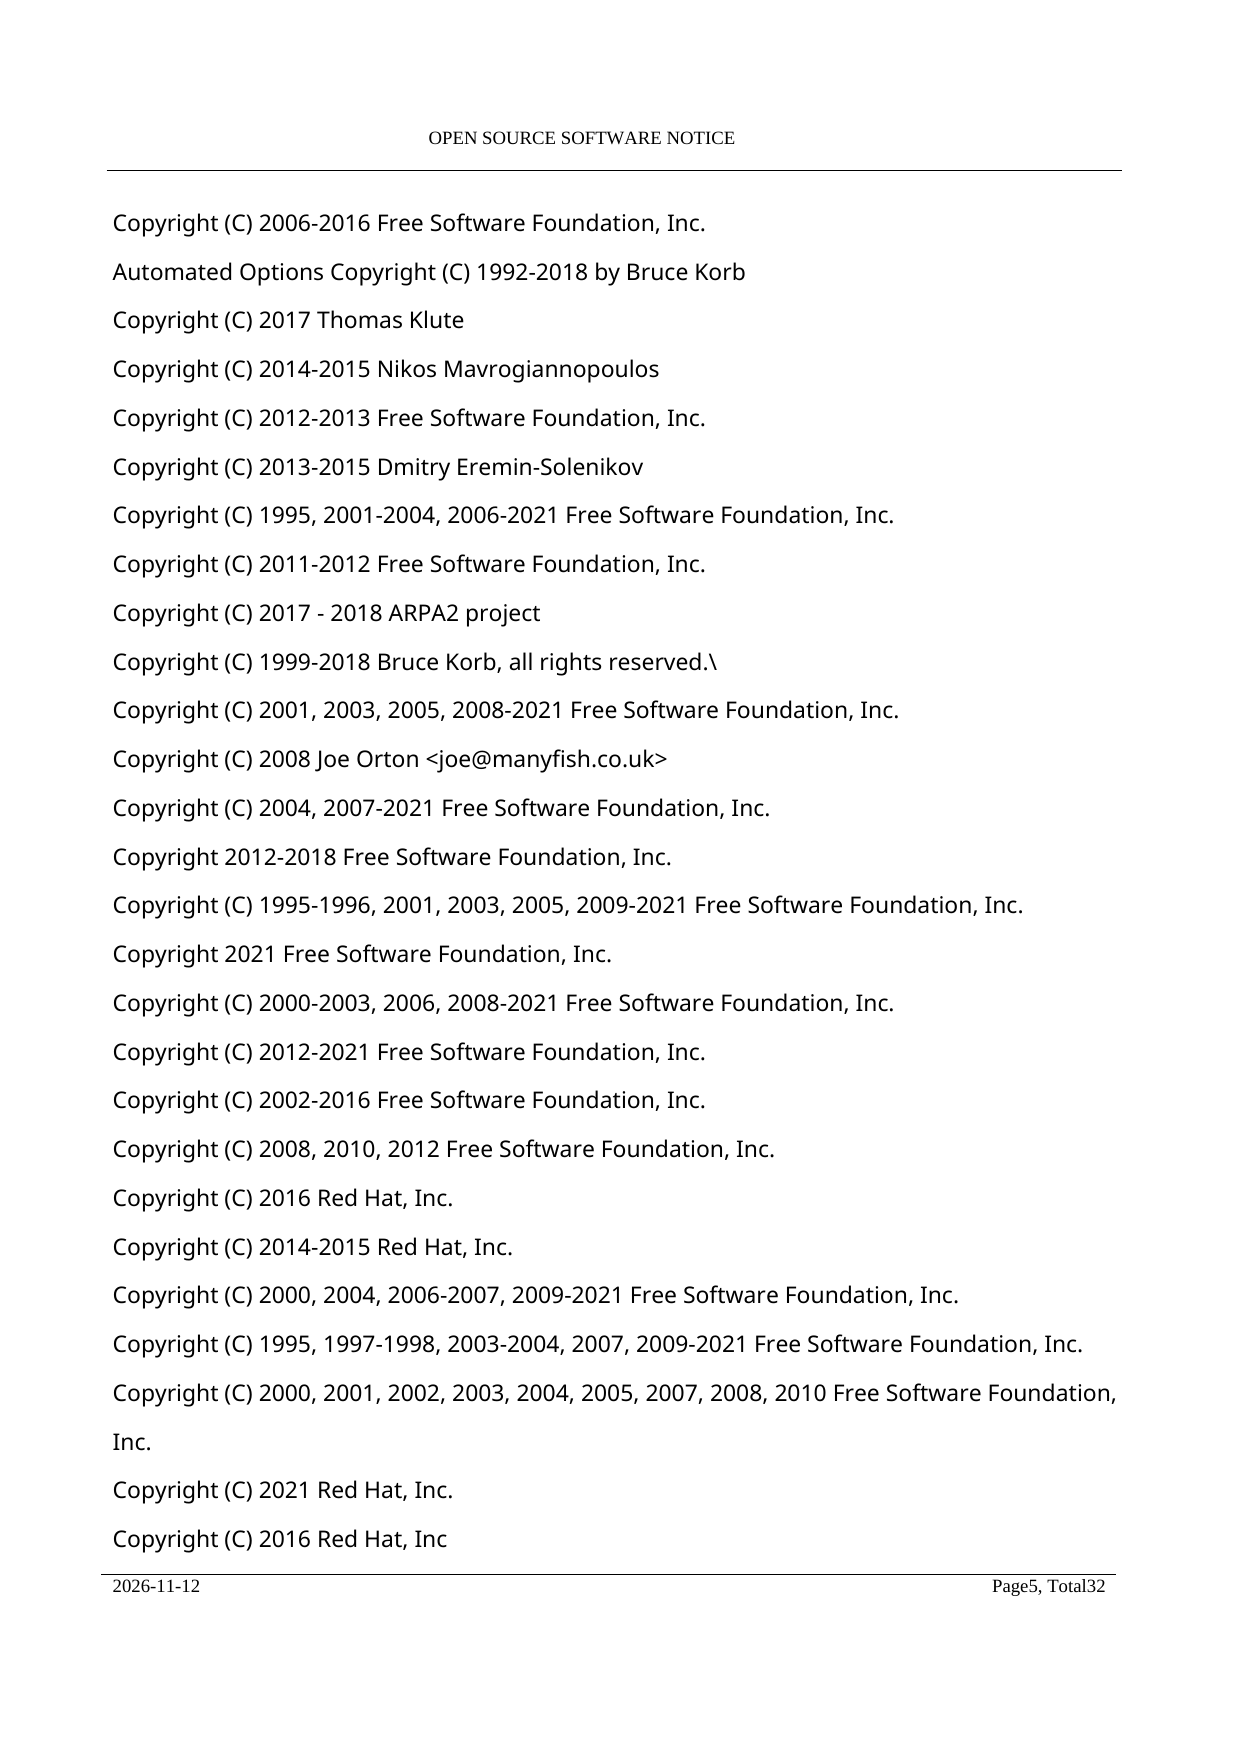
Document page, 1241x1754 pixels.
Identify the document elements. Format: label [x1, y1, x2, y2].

text [112, 206, 1128, 1555]
